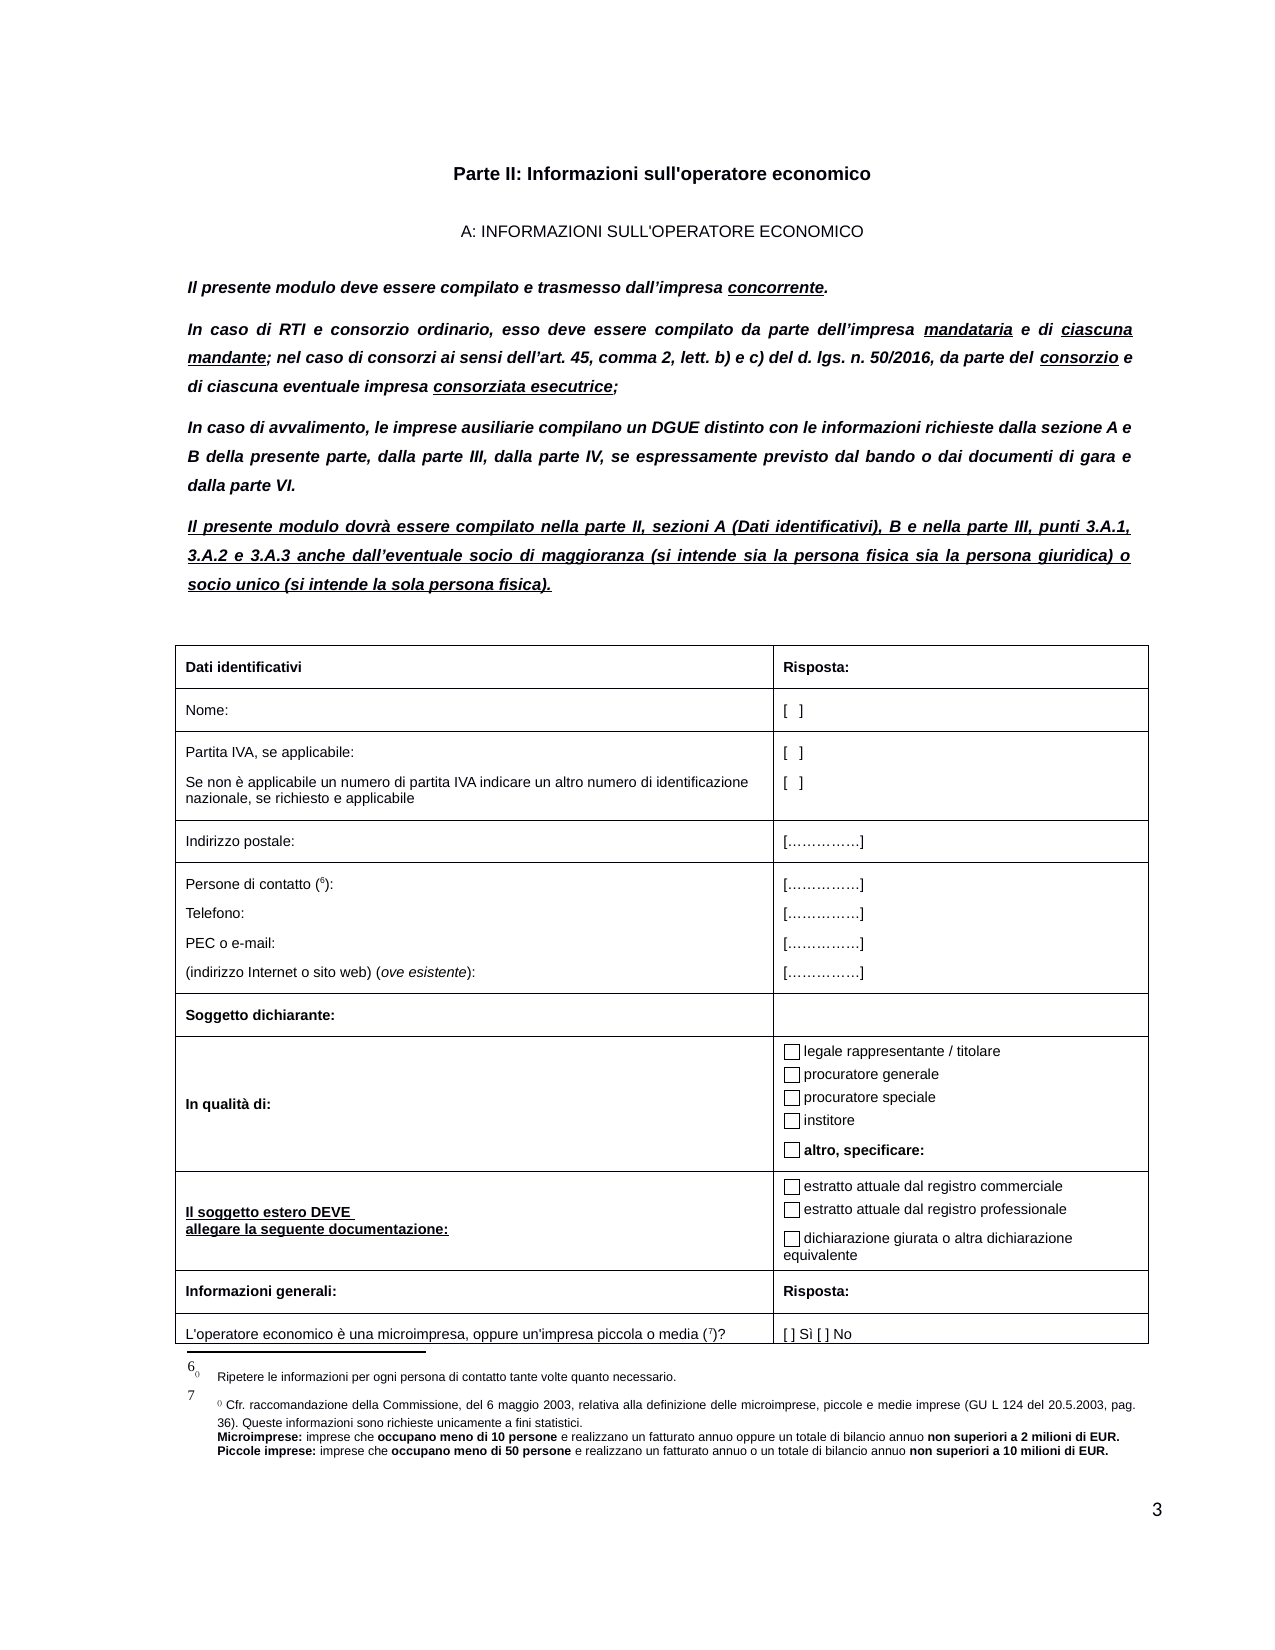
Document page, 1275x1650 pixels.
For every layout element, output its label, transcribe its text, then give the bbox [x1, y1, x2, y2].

table_cell [ ] [774, 689, 1148, 731]
table_cell Persone di contatto (): Telefono: PEC o e-mail: (indirizzo Internet o sito web) (ove esistente): [176, 863, 773, 993]
table_cell Indirizzo postale: [176, 821, 773, 862]
table_cell Soggetto dichiarante: [176, 994, 773, 1036]
table_cell In qualità di: [176, 1037, 773, 1171]
table_cell estratto attuale dal registro commerciale estratto attuale dal registro professionale dichiarazione giurata o altra dichiarazione equivalente [774, 1172, 1148, 1269]
text In caso di RTI e consorzio ordinario, esso deve essere compilato da parte dell’impresa mandataria e di ciascuna mandante; nel caso di consorzi ai sensi dell’art. 45, comma 2, lett. b) e c) del d. lgs. n. 50/2016, da parte del consorzio e di ciascuna eventuale impresa consorziata esecutrice; [187, 319, 1132, 396]
title A: Informazioni sull'operatore economico [187, 222, 1137, 241]
table_cell Risposta: [774, 1271, 1148, 1312]
table_cell Il soggetto estero DEVE allegare la seguente documentazione: [176, 1172, 773, 1269]
table_cell [774, 994, 1148, 1036]
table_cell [176, 1314, 773, 1343]
table_cell [……………] [774, 821, 1148, 862]
text Il presente modulo deve essere compilato e trasmesso dall’impresa concorrente. [187, 278, 1132, 297]
table_cell Informazioni generali: [176, 1271, 773, 1312]
title Parte II: Informazioni sull'operatore economico [187, 162, 1137, 184]
table_cell Partita IVA, se applicabile: Se non è applicabile un numero di partita IVA indicare un altro numero di identificazione nazionale, se richiesto e applicabile [176, 732, 773, 819]
table_header Risposta: [774, 646, 1148, 688]
text Il presente modulo dovrà essere compilato nella parte II, sezioni A (Dati identificativi), B e nella parte III, punti 3.A.1, 3.A.2 e 3.A.3 anche dall’eventuale socio di maggioranza (si intende sia la persona fisica sia la persona giuridica) o socio unico (si intende la sola persona fisica). [187, 517, 1132, 594]
table_cell Nome: [176, 689, 773, 731]
text In caso di avvalimento, le imprese ausiliarie compilano un DGUE distinto con le informazioni richieste dalla sezione A e B della presente parte, dalla parte III, dalla parte IV, se espressamente previsto dal bando o dai documenti di gara e dalla parte VI. [187, 418, 1132, 495]
table_cell legale rappresentante / titolare procuratore generale procuratore speciale institore altro, specificare: [774, 1037, 1148, 1171]
table_cell [ ] Sì [ ] No [774, 1314, 1148, 1343]
table_cell [ ] [ ] [774, 732, 1148, 819]
table_header Dati identificativi [176, 646, 773, 688]
table_cell [……………] [……………] [……………] [……………] [774, 863, 1148, 993]
